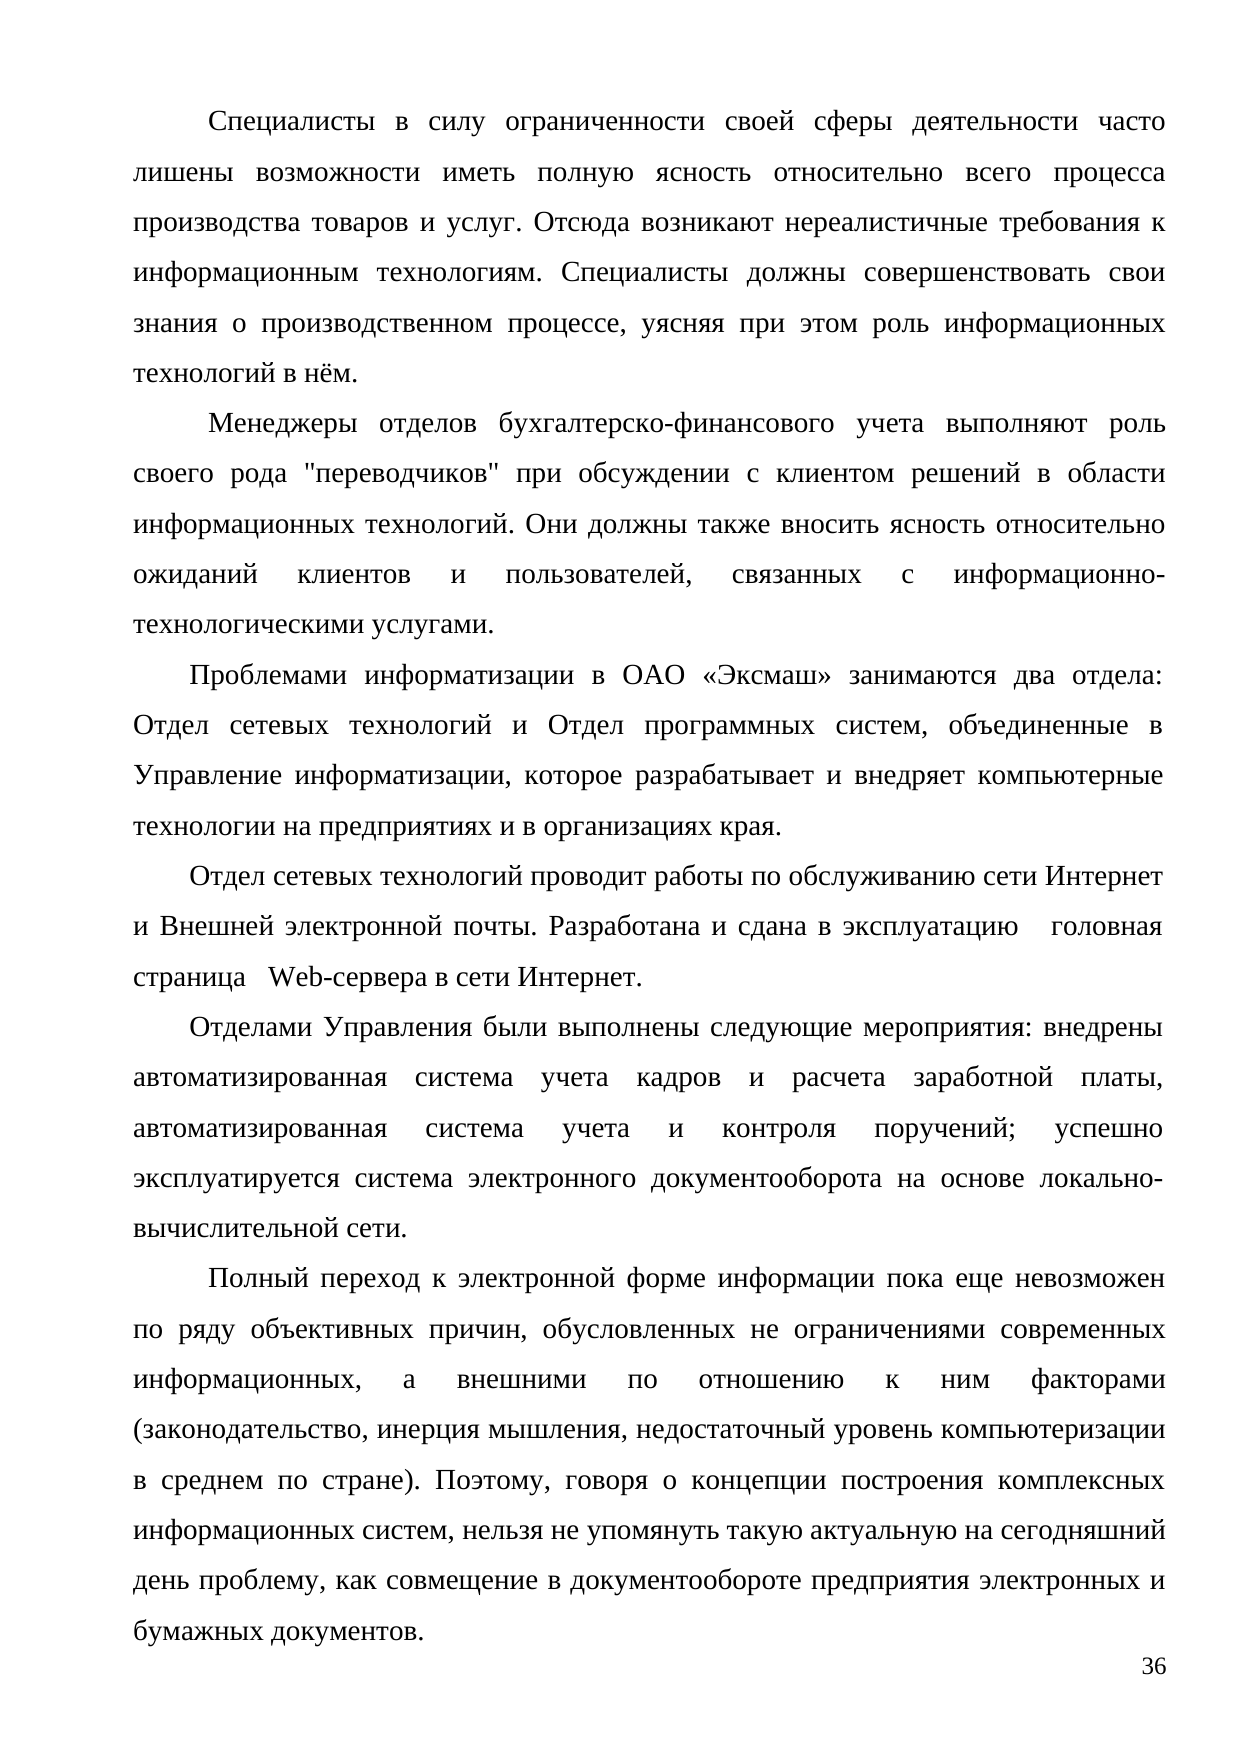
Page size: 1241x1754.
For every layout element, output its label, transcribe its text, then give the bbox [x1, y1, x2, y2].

text Проблемами информатизации в ОАО «Эксмаш» занимаются два отдела: Отдел сетевых технологий и Отдел программных систем, объединенные в Управление информатизации, которое разрабатывает и внедряет компьютерные технологии на предприятиях и в организациях края. [133, 657, 1164, 841]
text Отдел сетевых технологий проводит работы по обслуживанию сети Интернет и Внешней электронной почты. Разработана и сдана в эксплуатацию головная страница Web-сервера в сети Интернет. [133, 858, 1164, 992]
text Менеджеры отделов бухгалтерско-финансового учета выполняют роль своего рода "переводчиков" при обсуждении с клиентом решений в области информационных технологий. Они должны также вносить ясность относительно ожиданий клиентов и пользователей, связанных с информационно-технологическими услугами. [133, 405, 1167, 640]
text Отделами Управления были выполнены следующие мероприятия: внедрены автоматизированная система учета кадров и расчета заработной платы, автоматизированная система учета и контроля поручений; успешно эксплуатируется система электронного документооборота на основе локально-вычислительной сети. [133, 1009, 1164, 1244]
text Полный переход к электронной форме информации пока еще невозможен по ряду объективных причин, обусловленных не ограничениями современных информационных, а внешними по отношению к ним факторами (законодательство, инерция мышления, недостаточный уровень компьютеризации в среднем по стране). Поэтому, говоря о концепции построения комплексных информационных систем, нельзя не упомянуть такую актуальную на сегодняшний день проблему, как совмещение в документообороте предприятия электронных и бумажных документов. [133, 1261, 1167, 1646]
text Специалисты в силу ограниченности своей сферы деятельности часто лишены возможности иметь полную ясность относительно всего процесса производства товаров и услуг. Отсюда возникают нереалистичные требования к информационным технологиям. Специалисты должны совершенствовать свои знания о производственном процессе, уясняя при этом роль информационных технологий в нём. [133, 103, 1167, 388]
